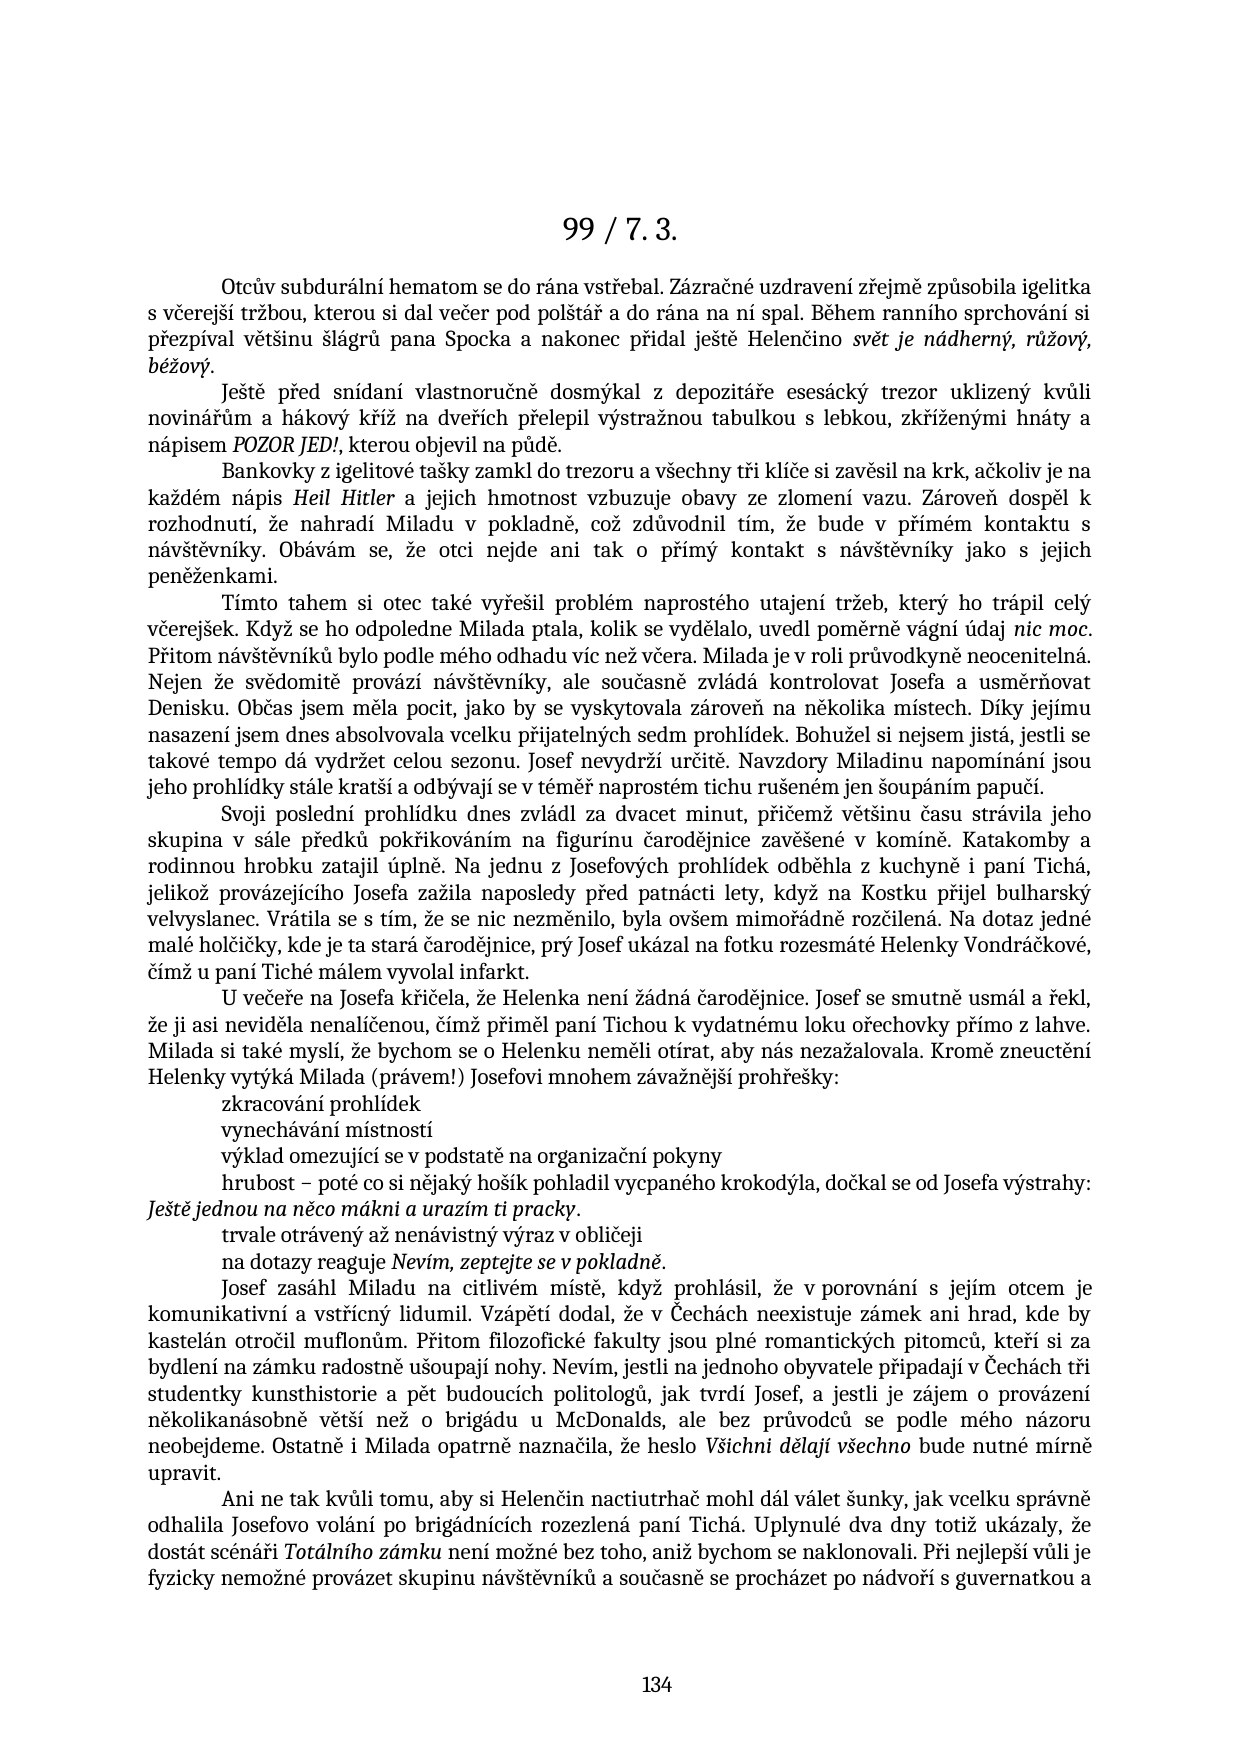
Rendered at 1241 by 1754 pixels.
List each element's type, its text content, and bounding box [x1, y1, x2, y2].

subtitle 99 / 7. 3. [148, 210, 1093, 248]
text hrubost − poté co si nějaký hošík pohladil vycpaného krokodýla, dočkal se od Josefa výstrahy: Ještě jednou na něco mákni a urazím ti pracky. [148, 1169, 1093, 1222]
text vynechávání místností [148, 1117, 1093, 1143]
text trvale otrávený až nenávistný výraz v obličeji [148, 1222, 1093, 1248]
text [148, 1486, 1093, 1591]
text Svoji poslední prohlídku dnes zvládl za dvacet minut, přičemž většinu času strávila jeho skupina v sále předků pokřikováním na figurínu čarodějnice zavěšené v komíně. Katakomby a rodinnou hrobku zatajil úplně. Na jednu z Josefových prohlídek odběhla z kuchyně i paní Tichá, jelikož provázejícího Josefa zažila naposledy před patnácti lety, když na Kostku přijel bulharský velvyslanec. Vrátila se s tím, že se nic nezměnilo, byla ovšem mimořádně rozčilená. Na dotaz jedné malé holčičky, kde je ta stará čarodějnice, prý Josef ukázal na fotku rozesmáté Helenky Vondráčkové, čímž u paní Tiché málem vyvolal infarkt. [148, 801, 1093, 985]
text Ještě před snídaní vlastnoručně dosmýkal z depozitáře esesácký trezor uklizený kvůli novinářům a hákový kříž na dveřích přelepil výstražnou tabulkou s lebkou, zkříženými hnáty a nápisem POZOR JED!, kterou objevil na půdě. [148, 379, 1093, 458]
text výklad omezující se v podstatě na organizační pokyny [148, 1143, 1093, 1169]
text Bankovky z igelitové tašky zamkl do trezoru a všechny tři klíče si zavěsil na krk, ačkoliv je na každém nápis Heil Hitler a jejich hmotnost vzbuzuje obavy ze zlomení vazu. Zároveň dospěl k rozhodnutí, že nahradí Miladu v pokladně, což zdůvodnil tím, že bude v přímém kontaktu s návštěvníky. Obávám se, že otci nejde ani tak o přímý kontakt s návštěvníky jako s jejich peněženkami. [148, 458, 1093, 590]
text na dotazy reaguje Nevím, zeptejte se v pokladně. [148, 1248, 1093, 1275]
text zkracování prohlídek [148, 1090, 1093, 1117]
text U večeře na Josefa křičela, že Helenka není žádná čarodějnice. Josef se smutně usmál a řekl, že ji asi neviděla nenalíčenou, čímž přiměl paní Tichou k vydatnému loku ořechovky přímo z lahve. Milada si také myslí, že bychom se o Helenku neměli otírat, aby nás nezažalovala. Kromě zneuctění Helenky vytýká Milada (právem!) Josefovi mnohem závažnější prohřešky: [148, 985, 1093, 1090]
text Tímto tahem si otec také vyřešil problém naprostého utajení tržeb, který ho trápil celý včerejšek. Když se ho odpoledne Milada ptala, kolik se vydělalo, uvedl poměrně vágní údaj nic moc. Přitom návštěvníků bylo podle mého odhadu víc než včera. Milada je v roli průvodkyně neocenitelná. Nejen že svědomitě provází návštěvníky, ale současně zvládá kontrolovat Josefa a usměrňovat Denisku. Občas jsem měla pocit, jako by se vyskytovala zároveň na několika místech. Díky jejímu nasazení jsem dnes absolvovala vcelku přijatelných sedm prohlídek. Bohužel si nejsem jistá, jestli se takové tempo dá vydržet celou sezonu. Josef nevydrží určitě. Navzdory Miladinu napomínání jsou jeho prohlídky stále kratší a odbývají se v téměř naprostém tichu rušeném jen šoupáním papučí. [148, 590, 1093, 801]
text Josef zasáhl Miladu na citlivém místě, když prohlásil, že v porovnání s jejím otcem je komunikativní a vstřícný lidumil. Vzápětí dodal, že v Čechách neexistuje zámek ani hrad, kde by kastelán otročil muflonům. Přitom filozofické fakulty jsou plné romantických pitomců, kteří si za bydlení na zámku radostně ušoupají nohy. Nevím, jestli na jednoho obyvatele připadají v Čechách tři studentky kunsthistorie a pět budoucích politologů, jak tvrdí Josef, a jestli je zájem o provázení několikanásobně větší než o brigádu u McDonalds, ale bez průvodců se podle mého názoru neobejdeme. Ostatně i Milada opatrně naznačila, že heslo Všichni dělají všechno bude nutné mírně upravit. [148, 1275, 1093, 1486]
text Otcův subdurální hematom se do rána vstřebal. Zázračné uzdravení zřejmě způsobila igelitka s včerejší tržbou, kterou si dal večer pod polštář a do rána na ní spal. Během ranního sprchování si přezpíval většinu šlágrů pana Spocka a nakonec přidal ještě Helenčino svět je nádherný, růžový, béžový. [148, 273, 1093, 379]
